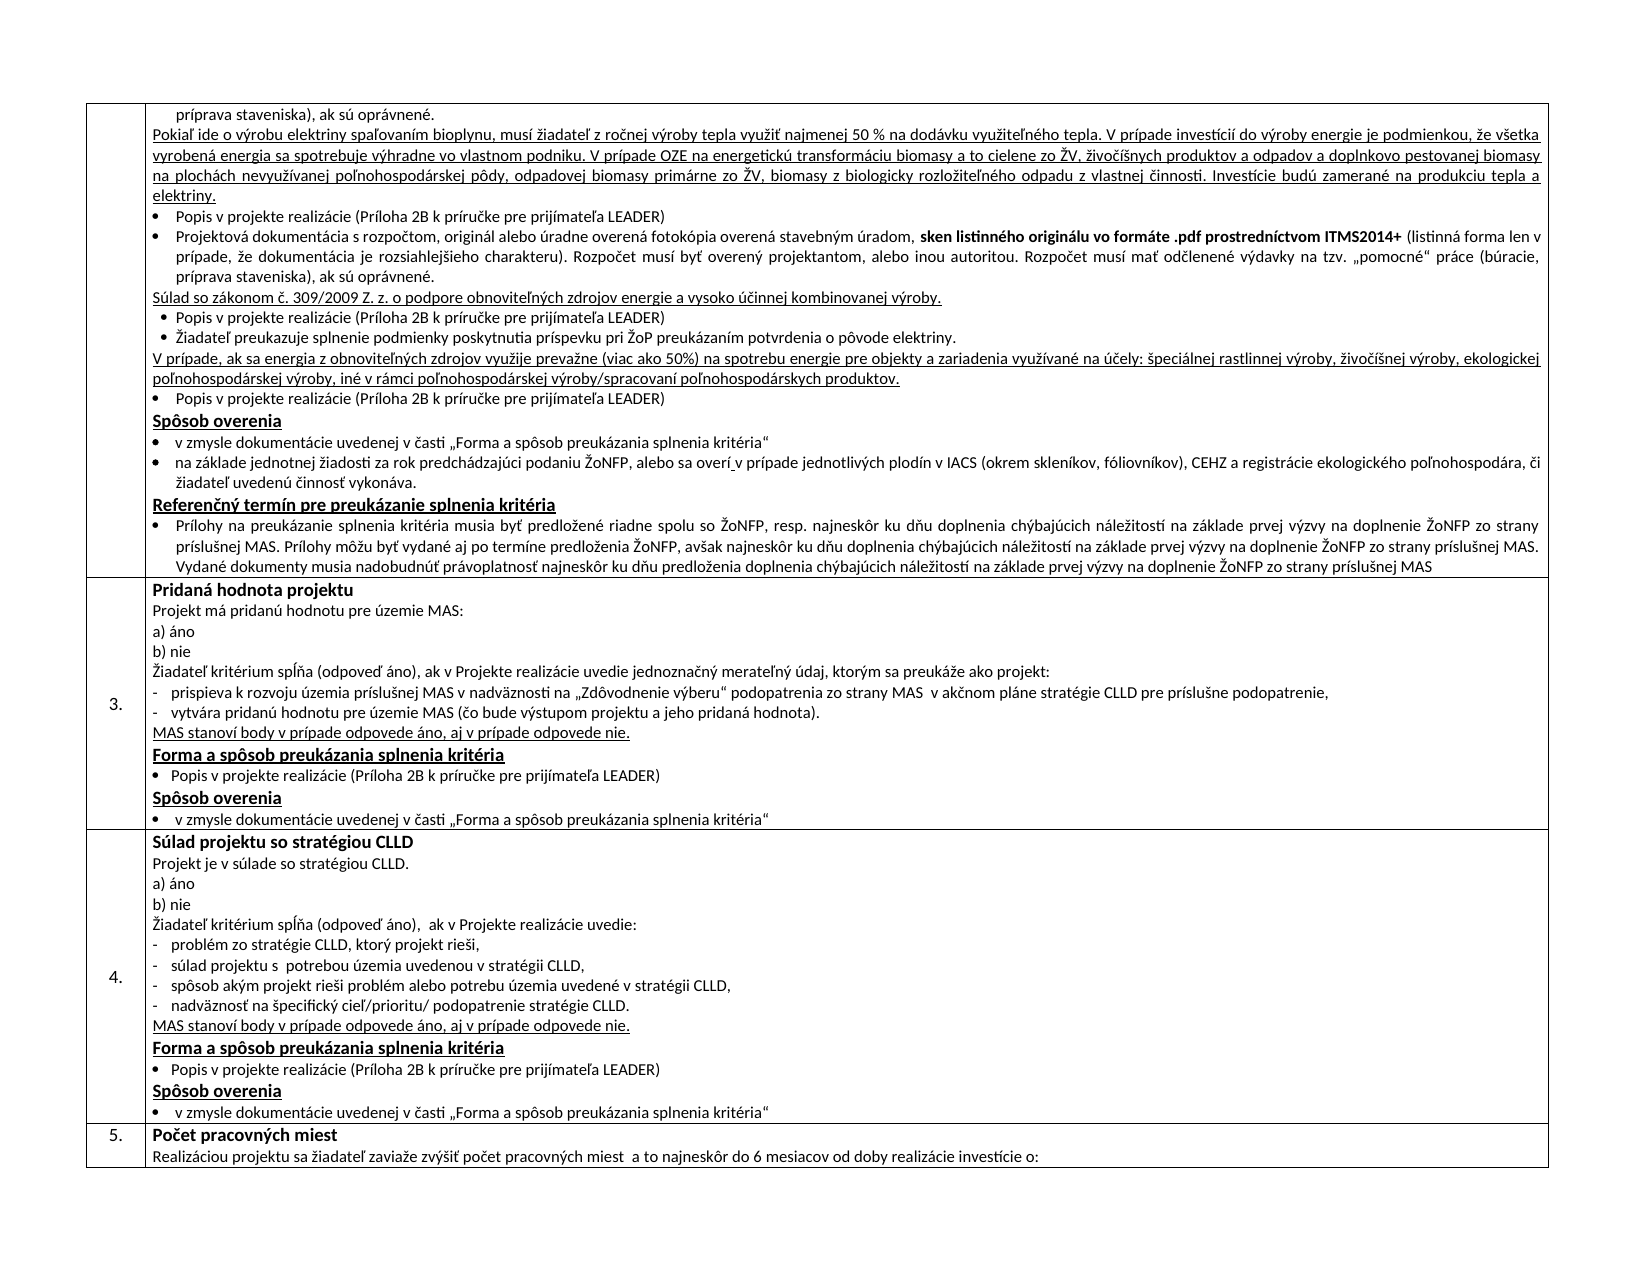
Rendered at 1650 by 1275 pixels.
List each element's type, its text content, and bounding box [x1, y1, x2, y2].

table_cell Súlad projektu so stratégiou CLLD Projekt je v súlade so stratégiou CLLD. a) áno b) nie Žiadateľ kritérium spĺňa (odpoveď áno), ak v Projekte realizácie uvedie: problém zo stratégie CLLD, ktorý projekt rieši, súlad projektu s potrebou územia uvedenou v stratégii CLLD, spôsob akým projekt rieši problém alebo potrebu územia uvedené v stratégii CLLD, nadväznosť na špecifický cieľ/prioritu/ podopatrenie stratégie CLLD. MAS stanoví body v prípade odpovede áno, aj v prípade odpovede nie. Forma a spôsob preukázania splnenia kritéria Popis v projekte realizácie (Príloha 2B k príručke pre prijímateľa LEADER) Spôsob overenia v zmysle dokumentácie uvedenej v časti „Forma a spôsob preukázania splnenia kritéria“ [146, 830, 1548, 1122]
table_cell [146, 104, 1548, 577]
table_cell 5. [87, 1124, 145, 1167]
table_cell 4. [87, 830, 145, 1122]
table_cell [146, 1124, 1548, 1167]
table_cell 3. [87, 578, 145, 829]
table_cell Pridaná hodnota projektu Projekt má pridanú hodnotu pre územie MAS: a) áno b) nie Žiadateľ kritérium spĺňa (odpoveď áno), ak v Projekte realizácie uvedie jednoznačný merateľný údaj, ktorým sa preukáže ako projekt: prispieva k rozvoju územia príslušnej MAS v nadväznosti na „Zdôvodnenie výberu“ podopatrenia zo strany MAS v akčnom pláne stratégie CLLD pre príslušne podopatrenie, vytvára pridanú hodnotu pre územie MAS (čo bude výstupom projektu a jeho pridaná hodnota). MAS stanoví body v prípade odpovede áno, aj v prípade odpovede nie. Forma a spôsob preukázania splnenia kritéria Popis v projekte realizácie (Príloha 2B k príručke pre prijímateľa LEADER) Spôsob overenia v zmysle dokumentácie uvedenej v časti „Forma a spôsob preukázania splnenia kritéria“ [146, 578, 1548, 829]
table_cell 2. [87, 104, 145, 577]
